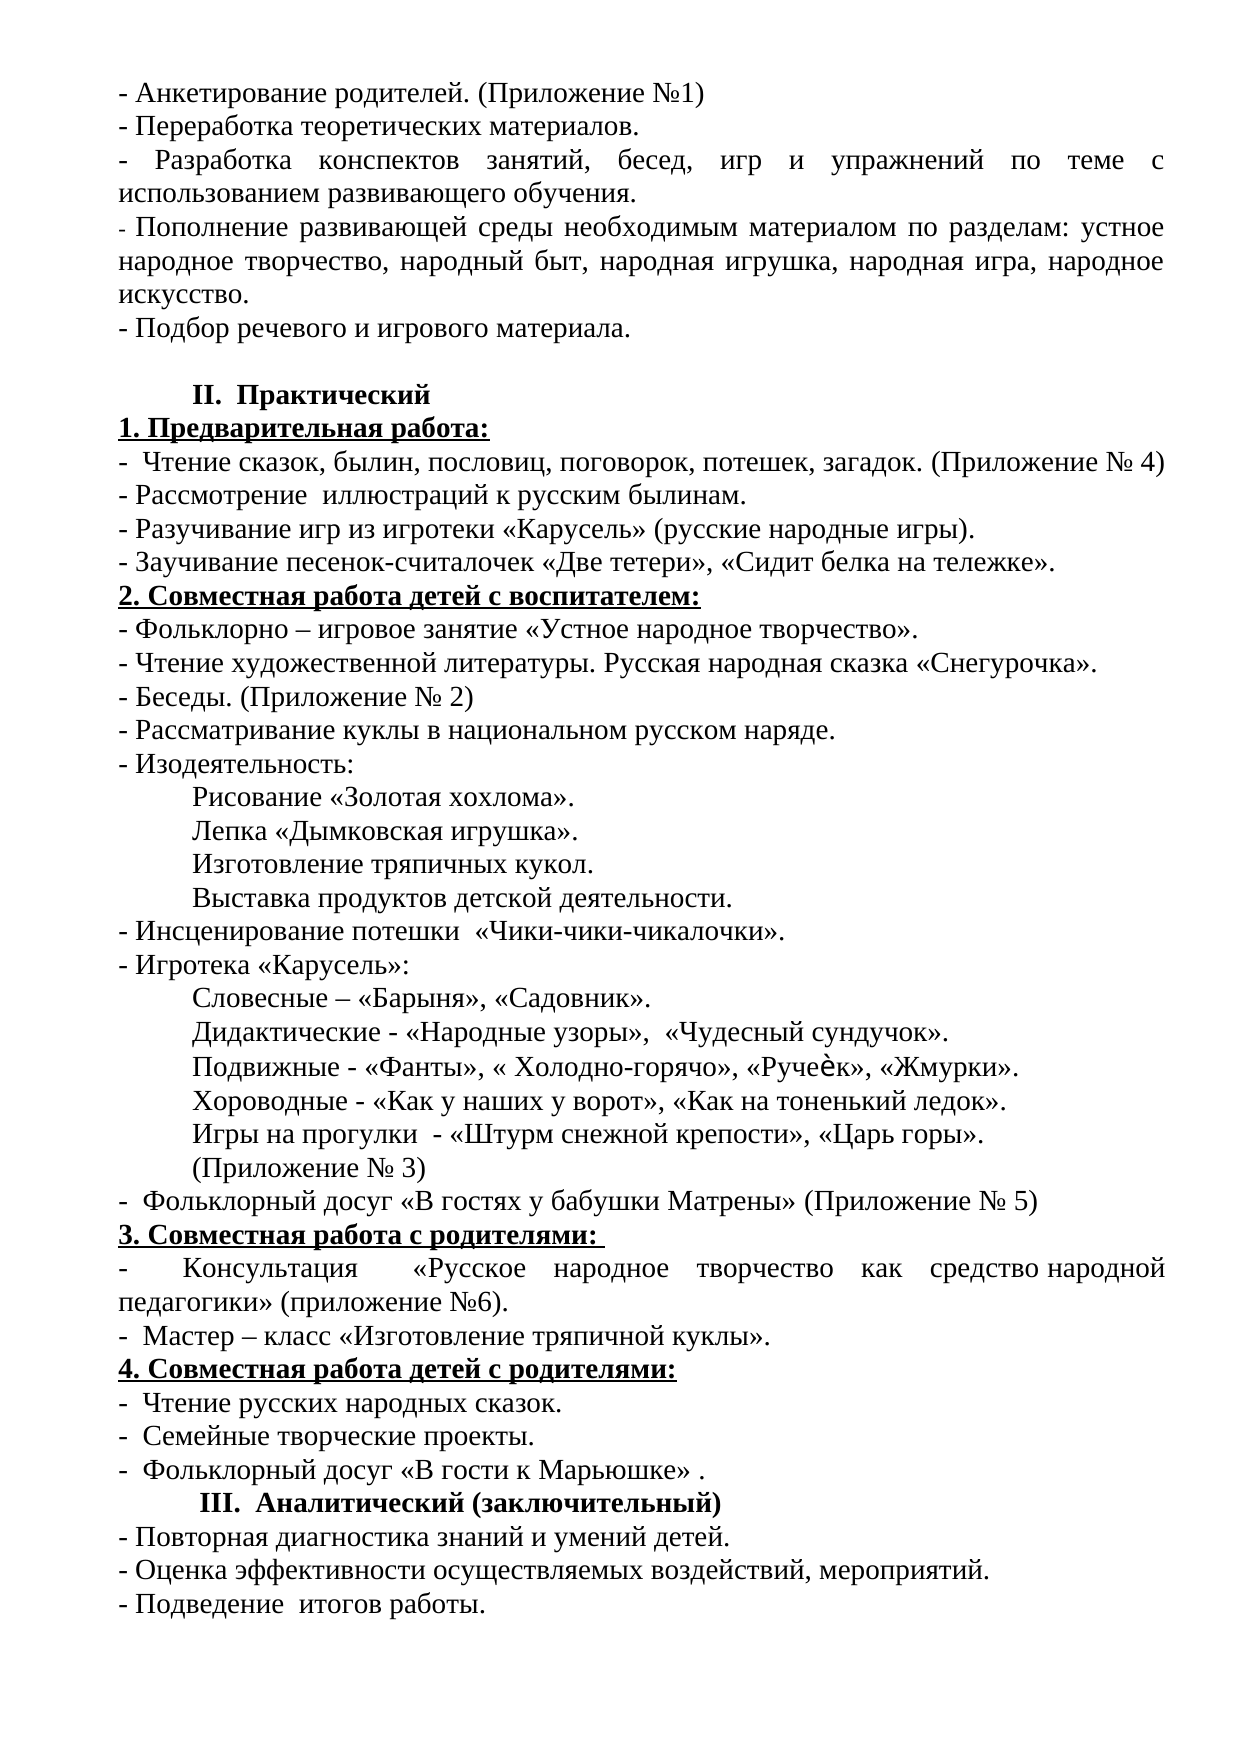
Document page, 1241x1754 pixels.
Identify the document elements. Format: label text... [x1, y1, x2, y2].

text Игры на прогулки - «Штурм снежной крепости», «Царь горы». [192, 1116, 1165, 1150]
text Лепка «Дымковская игрушка». [118, 813, 1165, 846]
text - Подведение итогов работы. [118, 1586, 1165, 1619]
text - Беседы. (Приложение № 2) [118, 679, 1165, 712]
text 2. Совместная работа детей с воспитателем: [118, 578, 1165, 612]
text - Рассмотрение иллюстраций к русским былинам. [118, 477, 1165, 511]
text - Разучивание игр из игротеки «Карусель» (русские народные игры). [118, 511, 1165, 544]
text - Фольклорно – игровое занятие «Устное народное творчество». [118, 612, 1165, 645]
text 4. Совместная работа детей с родителями: [118, 1351, 1165, 1385]
text Подвижные - «Фанты», « Холодно-горячо», «Ручеѐк», «Жмурки». [192, 1048, 1165, 1083]
text - Переработка теоретических материалов. [118, 108, 1165, 142]
text - Инсценирование потешки «Чики-чики-чикалочки». [118, 913, 1165, 947]
text (Приложение № 3) [118, 1150, 1165, 1183]
text - Чтение сказок, былин, пословиц, поговорок, потешек, загадок. (Приложение № 4) [118, 444, 1165, 477]
text - Консультация «Русское народное творчество как средство народной педагогики» (приложение №6). [118, 1251, 1165, 1318]
text II. Практический [118, 377, 1165, 410]
text 1. Предварительная работа: [118, 410, 1165, 444]
text Дидактические - «Народные узоры», «Чудесный сундучок». [192, 1014, 1165, 1048]
text III. Аналитический (заключительный) [118, 1485, 1165, 1519]
text - Заучивание песенок-считалочек «Две тетери», «Сидит белка на тележке». [118, 544, 1165, 578]
text - Пополнение развивающей среды необходимым материалом по разделам: устное народное творчество, народный быт, народная игрушка, народная игра, народное искусство. [118, 209, 1165, 310]
text - Фольклорный досуг «В гостях у бабушки Матрены» (Приложение № 5) [118, 1183, 1165, 1217]
text - Чтение художественной литературы. Русская народная сказка «Снегурочка». [118, 645, 1165, 679]
text - Разработка конспектов занятий, бесед, игр и упражнений по теме с использованием развивающего обучения. [118, 142, 1165, 209]
text - Чтение русских народных сказок. [118, 1385, 1165, 1418]
text - Оценка эффективности осуществляемых воздействий, мероприятий. [118, 1552, 1165, 1586]
text - Рассматривание куклы в национальном русском наряде. [118, 712, 1165, 746]
text Выставка продуктов детской деятельности. [118, 880, 1165, 913]
text - Повторная диагностика знаний и умений детей. [118, 1519, 1165, 1552]
text - Мастер – класс «Изготовление тряпичной куклы». [118, 1318, 1165, 1351]
text - Подбор речевого и игрового материала. [118, 310, 1165, 343]
text - Фольклорный досуг «В гости к Марьюшке» . [118, 1452, 1165, 1485]
text Хороводные - «Как у наших у ворот», «Как на тоненький ледок». [192, 1083, 1165, 1116]
text Изготовление тряпичных кукол. [118, 846, 1165, 880]
text - Анкетирование родителей. (Приложение №1) [118, 75, 1165, 108]
text - Изодеятельность: [118, 746, 1165, 779]
text 3. Совместная работа с родителями: [118, 1217, 1165, 1251]
text Словесные – «Барыня», «Садовник». [118, 981, 1165, 1014]
text - Игротека «Карусель»: [118, 947, 1165, 981]
text Рисование «Золотая хохлома». [118, 779, 1165, 813]
text - Семейные творческие проекты. [118, 1418, 1165, 1452]
